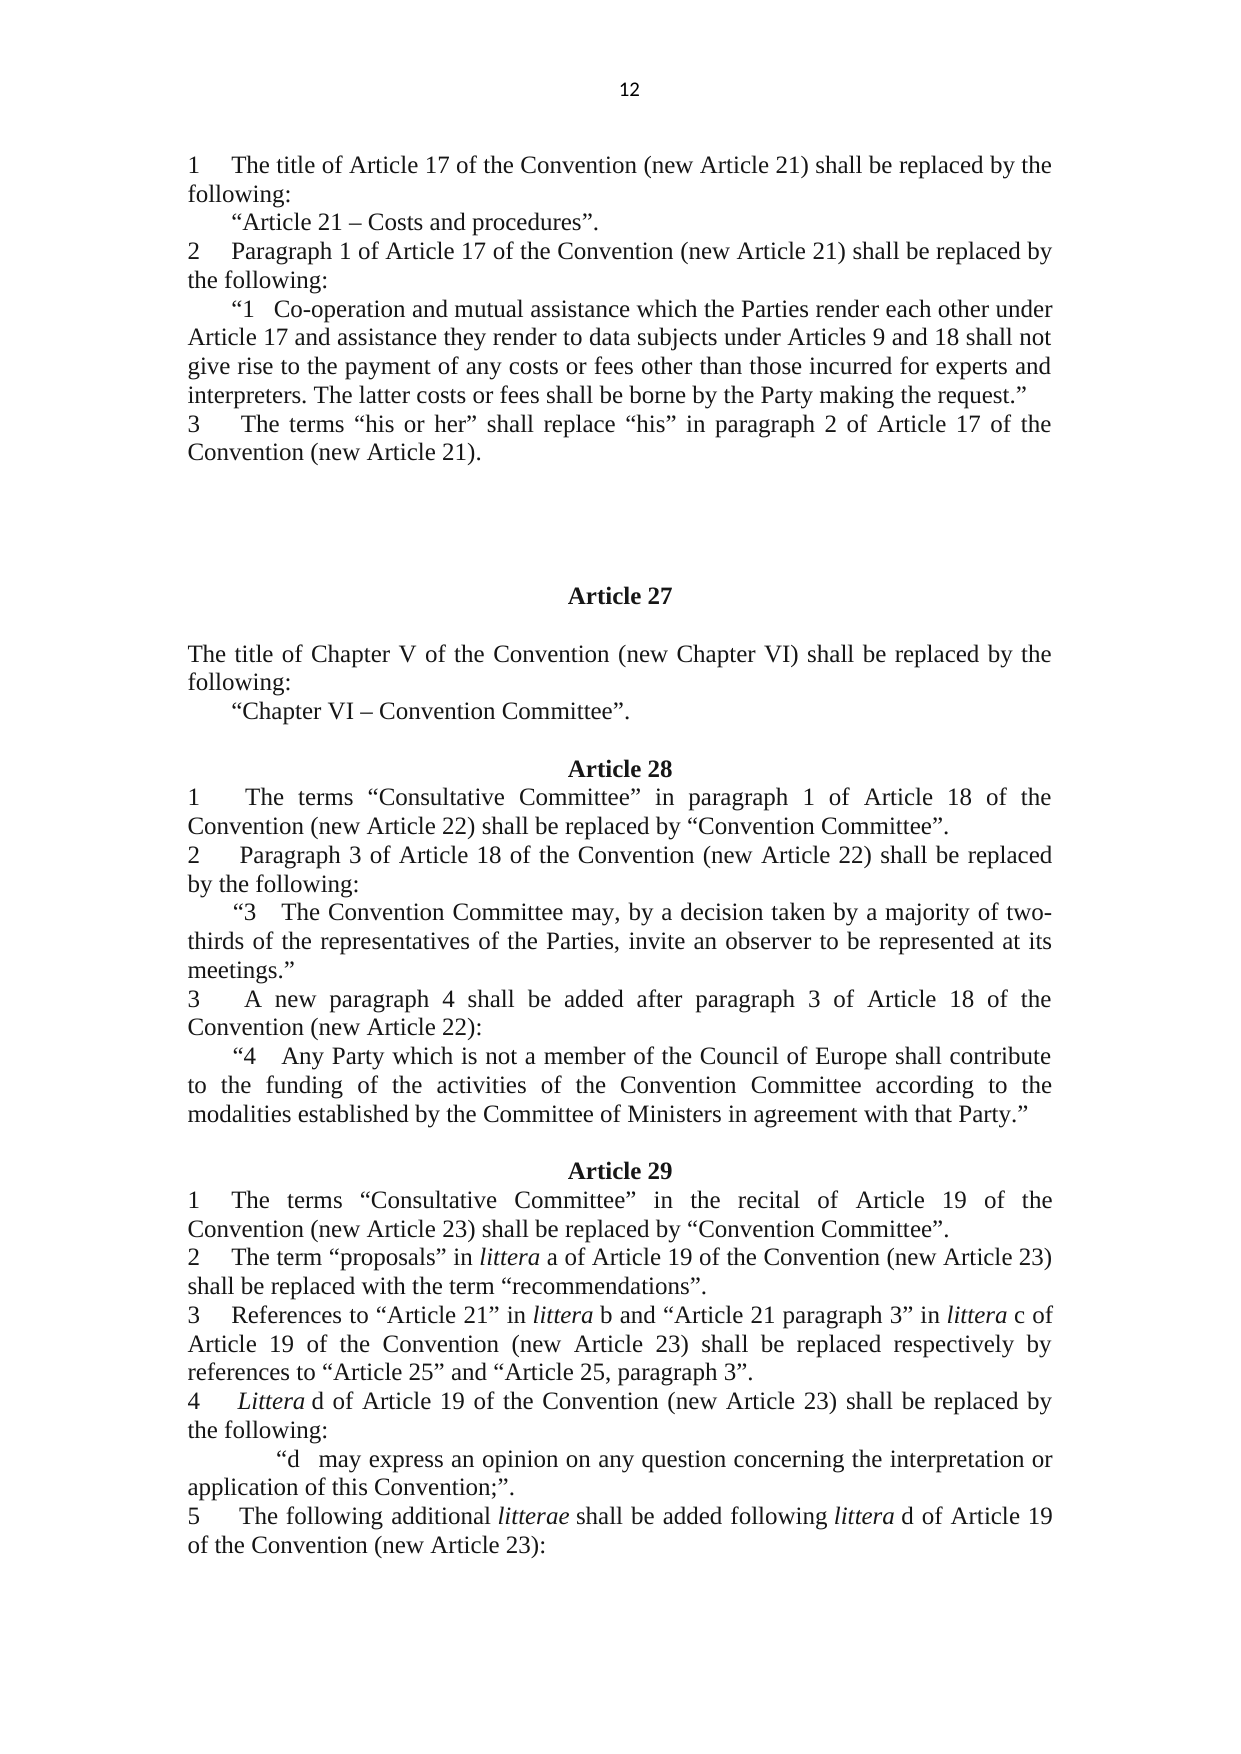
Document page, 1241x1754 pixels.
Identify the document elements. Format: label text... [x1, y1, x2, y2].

text 1 The terms “Consultative Committee” in paragraph 1 of Article 18 of the Convention (new Article 22) shall be replaced by “Convention Committee”. [187, 782, 1053, 840]
text Article 29 [187, 1156, 1053, 1185]
text “Chapter VI – Convention Committee”. [187, 696, 1053, 725]
text The title of Chapter V of the Convention (new Chapter VI) shall be replaced by the following: [187, 639, 1053, 696]
text 3 The terms “his or her” shall replace “his” in paragraph 2 of Article 17 of the Convention (new Article 21). [187, 409, 1053, 466]
text Article 27 [187, 581, 1053, 610]
text “Article 21 – Costs and procedures”. [187, 207, 1053, 236]
text 2 Paragraph 3 of Article 18 of the Convention (new Article 22) shall be replaced by the following: [187, 840, 1053, 897]
text 3 References to “Article 21” in littera b and “Article 21 paragraph 3” in littera c of Article 19 of the Convention (new Article 23) shall be replaced respectively by references to “Article 25” and “Article 25, paragraph 3”. [187, 1300, 1053, 1386]
text “4 Any Party which is not a member of the Council of Europe shall contribute to the funding of the activities of the Convention Committee according to the modalities established by the Committee of Ministers in agreement with that Party.” [187, 1041, 1053, 1127]
text 1 The terms “Consultative Committee” in the recital of Article 19 of the Convention (new Article 23) shall be replaced by “Convention Committee”. [187, 1185, 1053, 1242]
text 2 The term “proposals” in littera a of Article 19 of the Convention (new Article 23) shall be replaced with the term “recommendations”. [187, 1242, 1053, 1300]
text 3 A new paragraph 4 shall be added after paragraph 3 of Article 18 of the Convention (new Article 22): [187, 984, 1053, 1041]
text “3 The Convention Committee may, by a decision taken by a majority of two-thirds of the representatives of the Parties, invite an observer to be represented at its meetings.” [187, 897, 1053, 984]
text 2 Paragraph 1 of Article 17 of the Convention (new Article 21) shall be replaced by the following: [187, 236, 1053, 294]
text 1 The title of Article 17 of the Convention (new Article 21) shall be replaced by the following: [187, 150, 1053, 207]
text “1 Co-operation and mutual assistance which the Parties render each other under Article 17 and assistance they render to data subjects under Articles 9 and 18 shall not give rise to the payment of any costs or fees other than those incurred for experts and interpreters. The latter costs or fees shall be borne by the Party making the request.” [187, 294, 1053, 409]
text 4 Littera d of Article 19 of the Convention (new Article 23) shall be replaced by the following: [187, 1386, 1053, 1444]
text “d may express an opinion on any question concerning the interpretation or application of this Convention;”. [187, 1444, 1053, 1501]
text 5 The following additional litterae shall be added following littera d of Article 19 of the Convention (new Article 23): [187, 1501, 1053, 1559]
text Article 28 [187, 754, 1053, 782]
